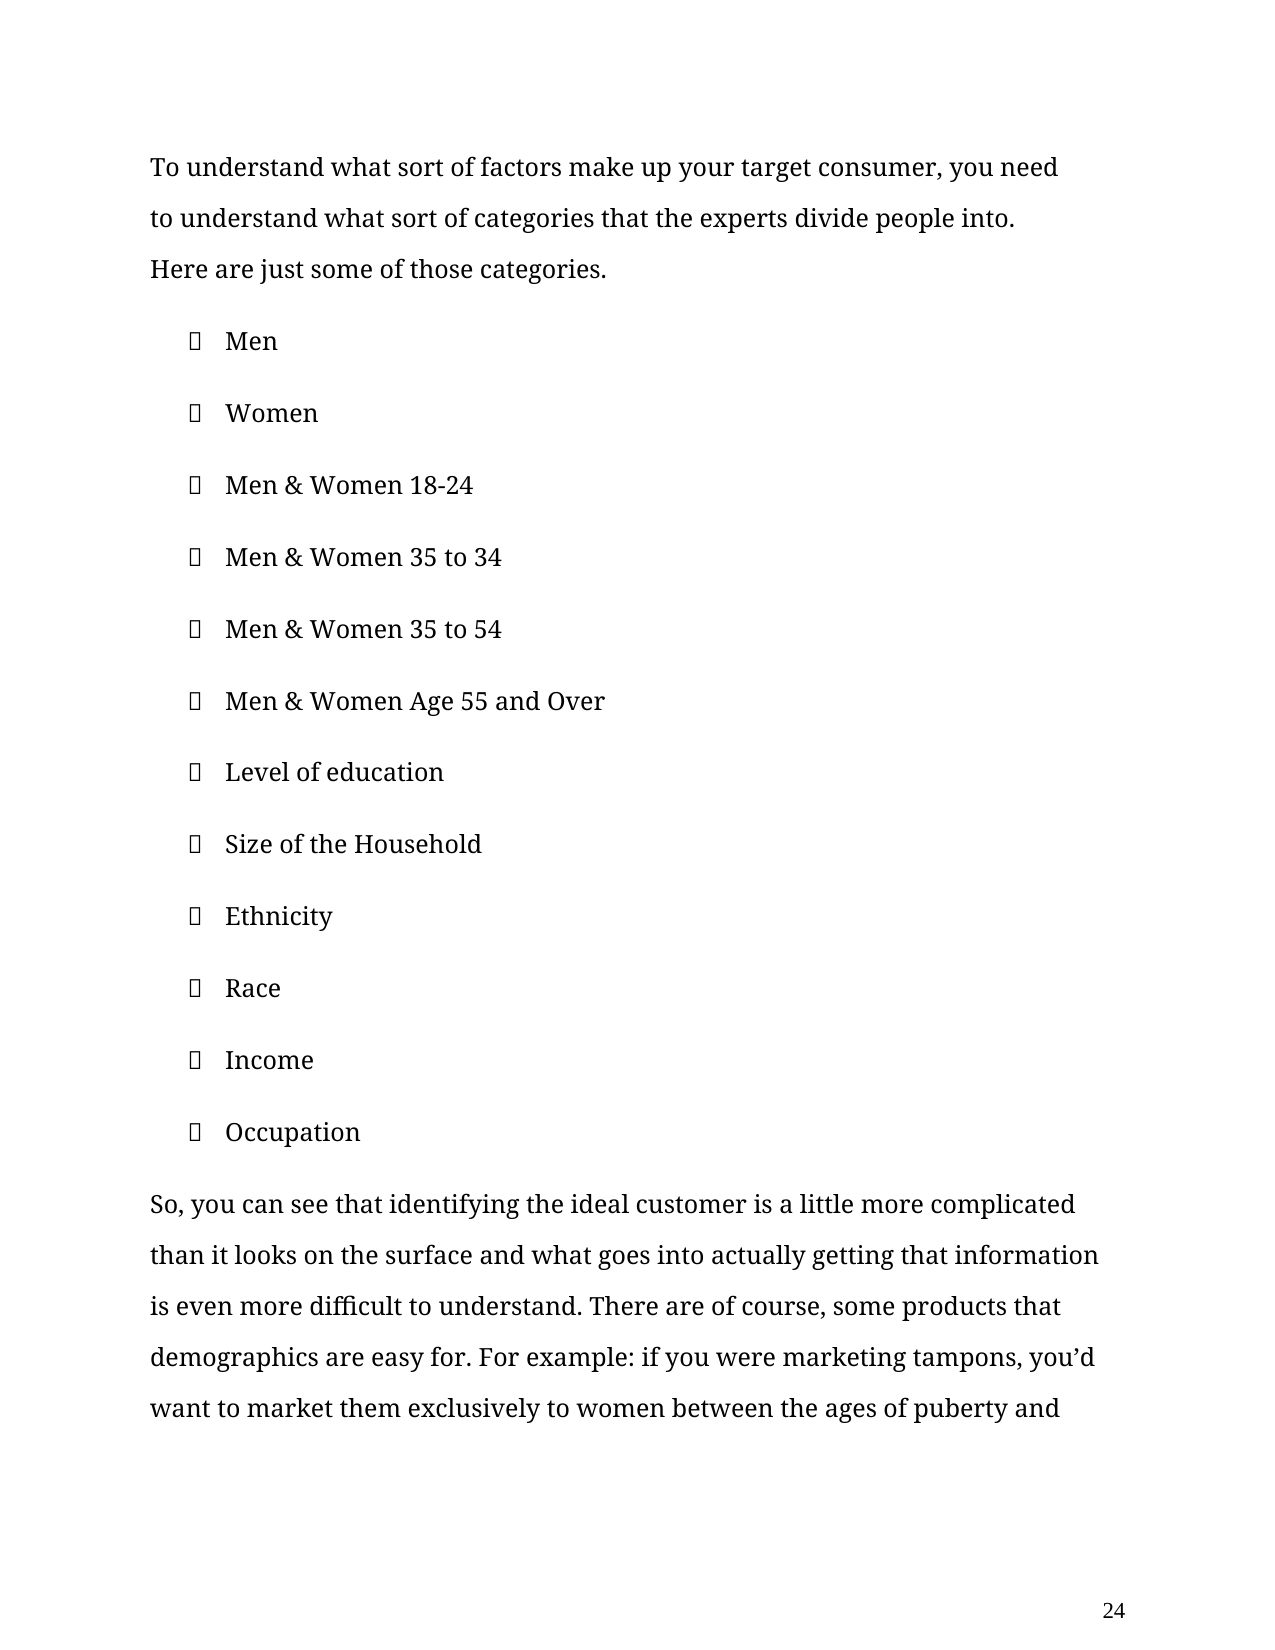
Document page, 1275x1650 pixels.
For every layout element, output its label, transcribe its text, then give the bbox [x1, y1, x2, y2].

list Men [187, 324, 1125, 358]
list Race [187, 971, 1125, 1005]
list Men & Women 35 to 34 [187, 539, 1125, 573]
list Women [187, 396, 1125, 430]
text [150, 1186, 1125, 1424]
list Occupation [187, 1114, 1125, 1148]
text To understand what sort of factors make up your target consumer, you need to understand what sort of categories that the experts divide people into. Here are just some of those categories. [150, 150, 1069, 286]
list Men & Women Age 55 and Over [187, 683, 1125, 717]
list Level of education [187, 755, 1125, 789]
list Income [187, 1042, 1125, 1077]
list Men & Women 18-24 [187, 467, 1125, 502]
list Size of the Household [187, 827, 1125, 861]
list Men & Women 35 to 54 [187, 611, 1125, 645]
list Ethnicity [187, 899, 1125, 933]
